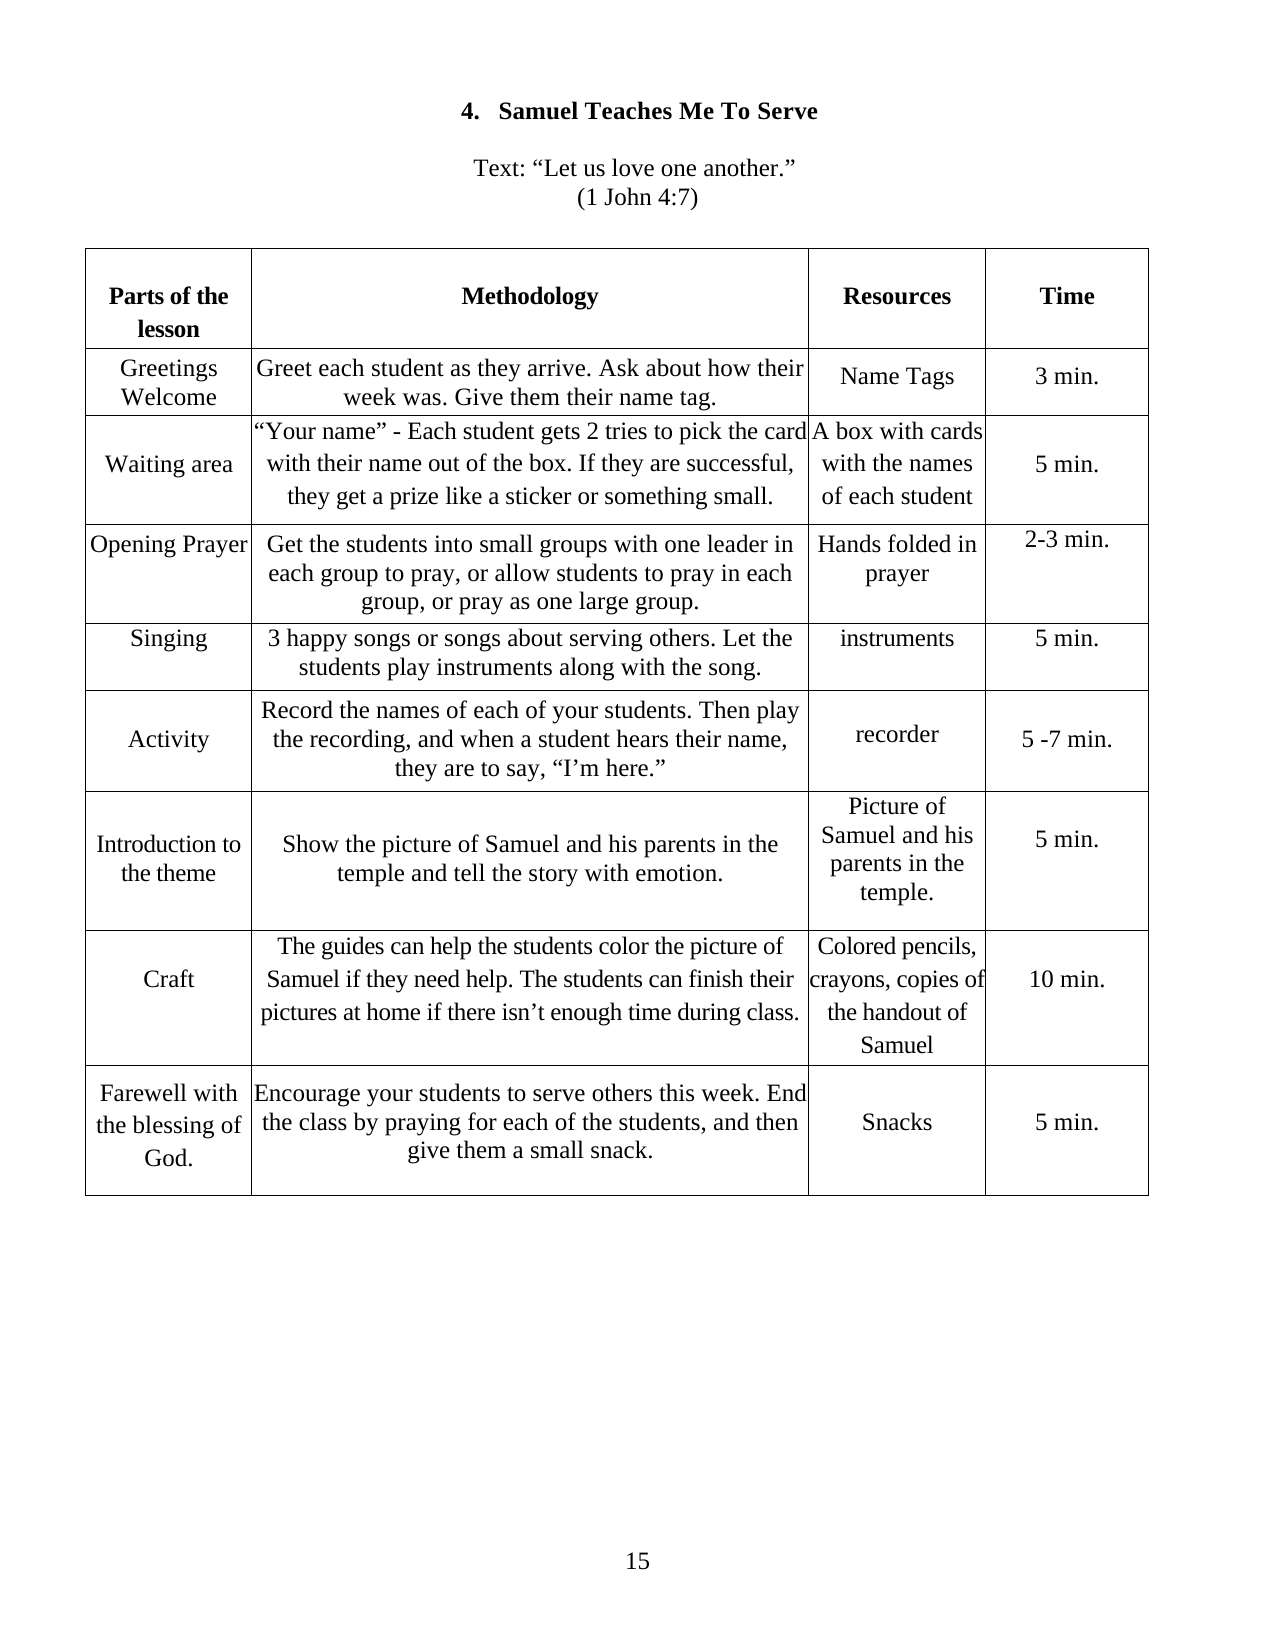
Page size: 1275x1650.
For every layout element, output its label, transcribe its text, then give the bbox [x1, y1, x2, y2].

table_cell Encourage your students to serve others this week. End the class by praying for each of the students, and then give them a small snack. [252, 1066, 808, 1195]
table_cell 5 min. [986, 624, 1148, 690]
table_cell 5 -7 min. [986, 691, 1148, 791]
table_cell Activity [86, 691, 251, 791]
table_cell Colored pencils, crayons, copies of the handout of Samuel [809, 931, 985, 1064]
table_cell Show the picture of Samuel and his parents in the temple and tell the story with emotion. [252, 792, 808, 930]
table_cell Name Tags [809, 349, 985, 415]
table_cell 5 min. [986, 1066, 1148, 1195]
table_cell recorder [809, 691, 985, 791]
table_cell Snacks [809, 1066, 985, 1195]
table_cell A box with cards with the names of each student [809, 416, 985, 523]
table_cell Picture of Samuel and his parents in the temple. [809, 792, 985, 930]
table_cell Get the students into small groups with one leader in each group to pray, or allow students to pray in each group, or pray as one large group. [252, 525, 808, 623]
table_header Time [986, 249, 1148, 348]
table_cell Introduction to the theme [86, 792, 251, 930]
table_cell Waiting area [86, 416, 251, 523]
table_cell 3 min. [986, 349, 1148, 415]
table_cell Hands folded in prayer [809, 525, 985, 623]
table_cell 5 min. [986, 792, 1148, 930]
table_header Resources [809, 249, 985, 348]
table_header Methodology [252, 249, 808, 348]
table_cell 5 min. [986, 416, 1148, 523]
table_cell Farewell with the blessing of God. [86, 1066, 251, 1195]
table_cell Greet each student as they arrive. Ask about how their week was. Give them their name tag. [252, 349, 808, 415]
table_cell instruments [809, 624, 985, 690]
table_cell 10 min. [986, 931, 1148, 1064]
table_cell Craft [86, 931, 251, 1064]
table_cell Record the names of each of your students. Then play the recording, and when a student hears their name, they are to say, “I’m here.” [252, 691, 808, 791]
table_header Parts of the lesson [86, 249, 251, 348]
table_cell Opening Prayer [86, 525, 251, 623]
text Text: “Let us love one another.” (1 John 4:7) [73, 153, 1201, 211]
table_cell Singing [86, 624, 251, 690]
table_cell The guides can help the students color the picture of Samuel if they need help. The students can finish their pictures at home if there isn’t enough time during class. [252, 931, 808, 1064]
table_cell 2-3 min. [986, 525, 1148, 623]
table_cell Greetings Welcome [86, 349, 251, 415]
table_cell 3 happy songs or songs about serving others. Let the students play instruments along with the song. [252, 624, 808, 690]
table_cell “Your name” - Each student gets 2 tries to pick the card with their name out of the box. If they are successful, they get a prize like a sticker or something small. [252, 416, 808, 523]
list Samuel Teaches Me To Serve [73, 96, 1201, 124]
